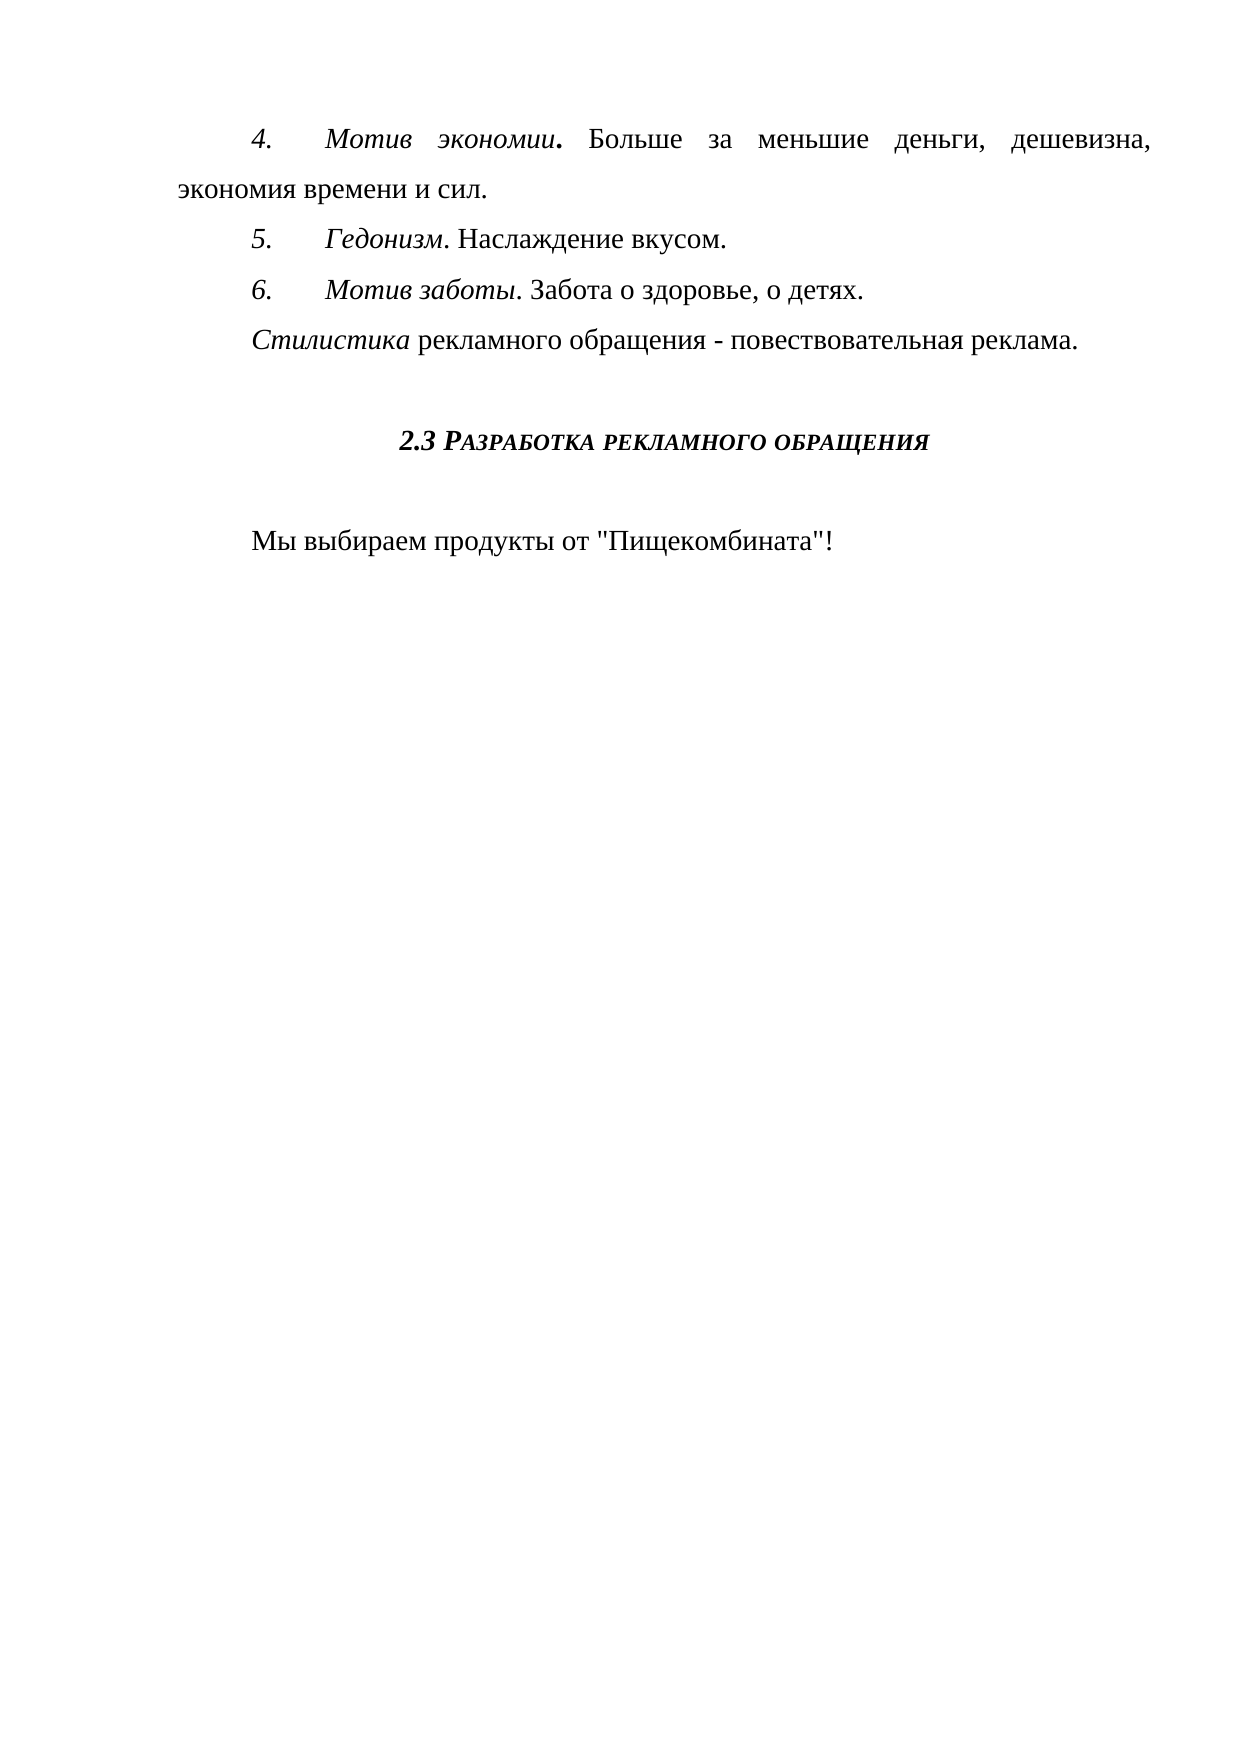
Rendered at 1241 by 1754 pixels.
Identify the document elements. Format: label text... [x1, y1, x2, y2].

list Мотив заботы. Забота о здоровье, о детях. [177, 272, 1152, 306]
list Мотив экономии. Больше за меньшие деньги, дешевизна, экономия времени и сил. [177, 121, 1152, 205]
subtitle 2.3 Разработка рекламного обращения [177, 423, 1152, 456]
list Гедонизм. Наслаждение вкусом. [177, 222, 1152, 255]
text Стилистика рекламного обращения - повествовательная реклама. [177, 322, 1152, 356]
text Мы выбираем продукты от "Пищекомбината"! [177, 523, 1152, 557]
